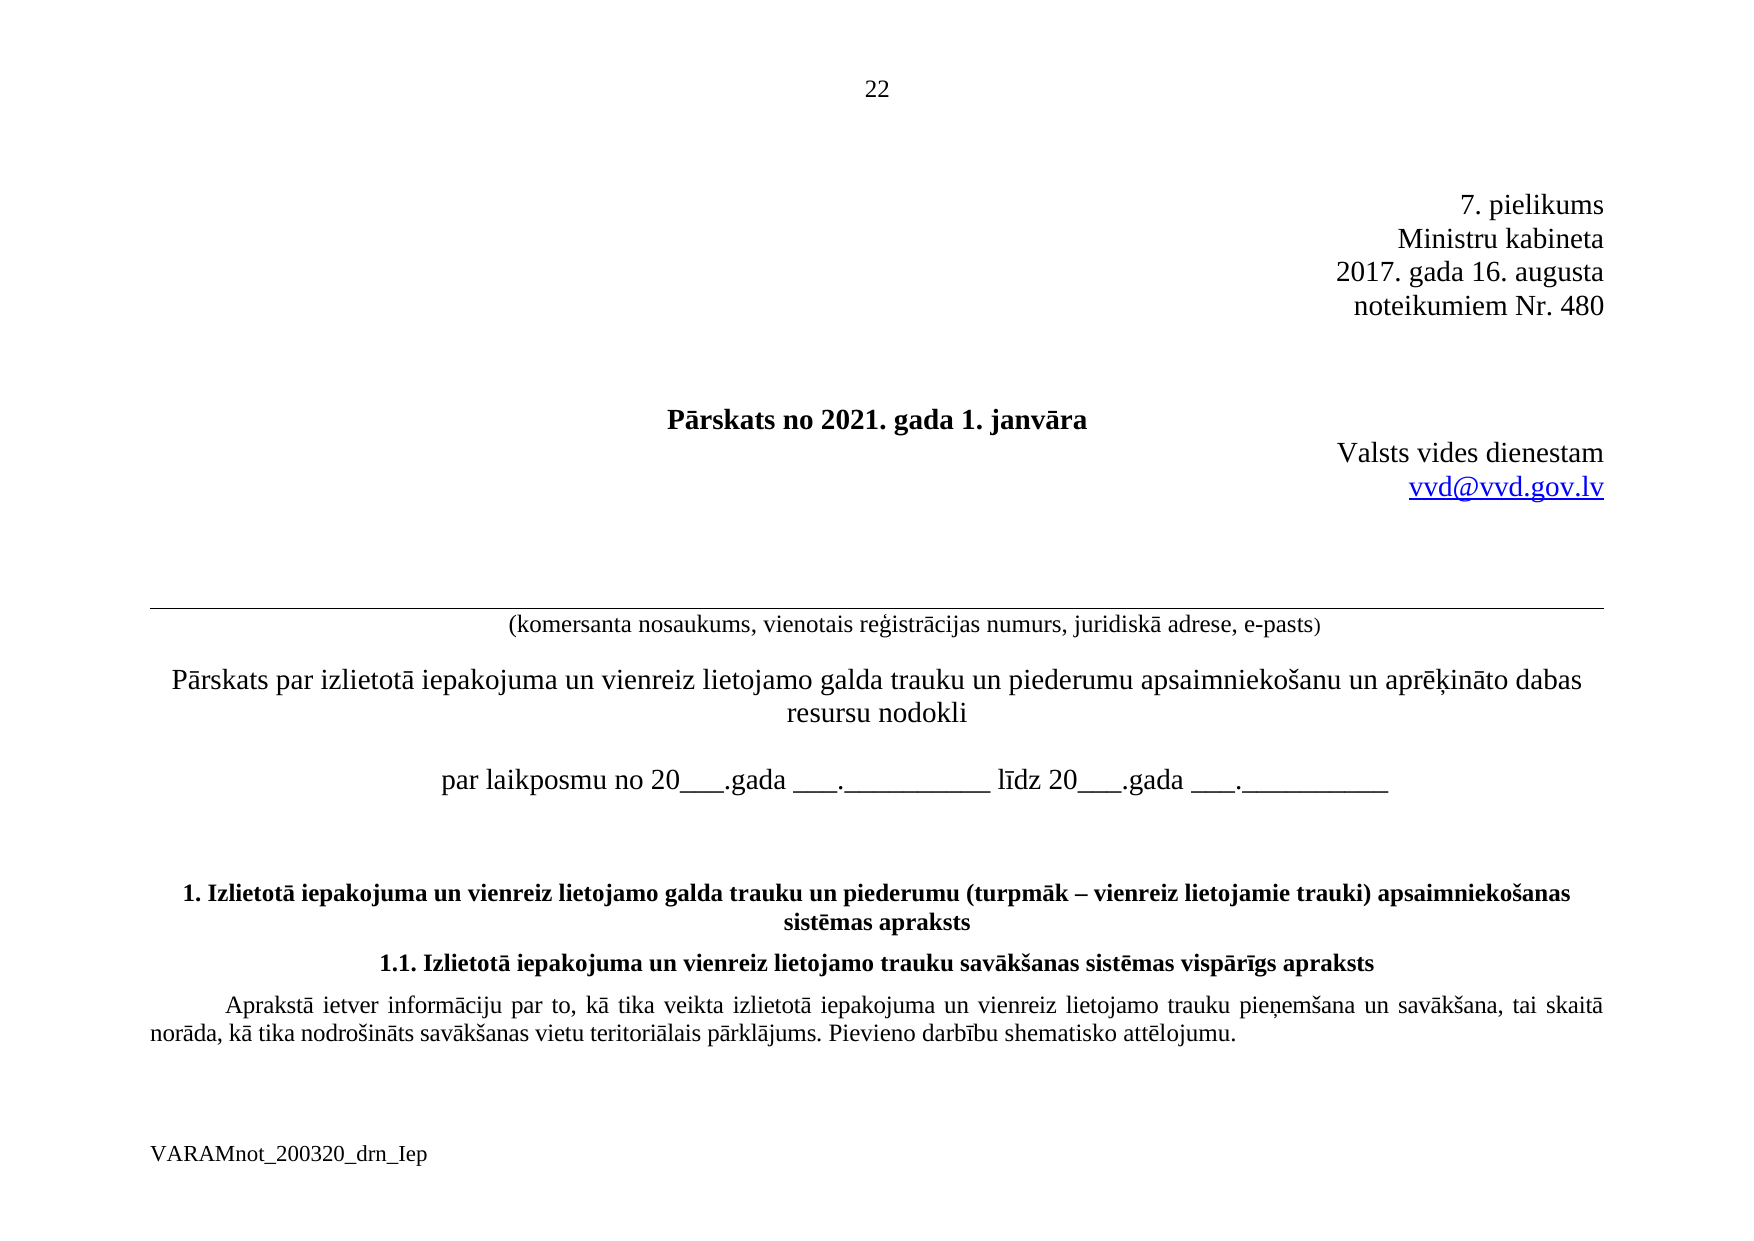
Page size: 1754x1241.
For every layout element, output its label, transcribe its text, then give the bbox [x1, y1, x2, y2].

text 1. Izlietotā iepakojuma un vienreiz lietojamo galda trauku un piederumu (turpmāk – vienreiz lietojamie trauki) apsaimniekošanas sistēmas apraksts [150, 878, 1604, 936]
text Pārskats no 2021. gada 1. janvāra [150, 402, 1604, 435]
text vvd@vvd.gov.lv [150, 469, 1604, 502]
text par laikposmu no 20___.gada ___.__________ līdz 20___.gada ___.__________ [150, 762, 1604, 796]
text 1.1. Izlietotā iepakojuma un vienreiz lietojamo trauku savākšanas sistēmas vispārīgs apraksts [150, 948, 1604, 977]
text noteikumiem Nr. 480 [150, 288, 1604, 322]
text Pārskats par izlietotā iepakojuma un vienreiz lietojamo galda trauku un piederumu apsaimniekošanu un aprēķināto dabas resursu nodokli [150, 662, 1604, 729]
text (komersanta nosaukums, vienotais reģistrācijas numurs, juridiskā adrese, e-pasts) [150, 609, 1604, 638]
text Aprakstā ietver informāciju par to, kā tika veikta izlietotā iepakojuma un vienreiz lietojamo trauku pieņemšana un savākšana, tai skaitā norāda, kā tika nodrošināts savākšanas vietu teritoriālais pārklājums. Pievieno darbību shematisko attēlojumu. [150, 990, 1604, 1047]
text Valsts vides dienestam [150, 435, 1604, 469]
text 7. pielikums Ministru kabineta 2017. gada 16. augusta [150, 187, 1604, 288]
